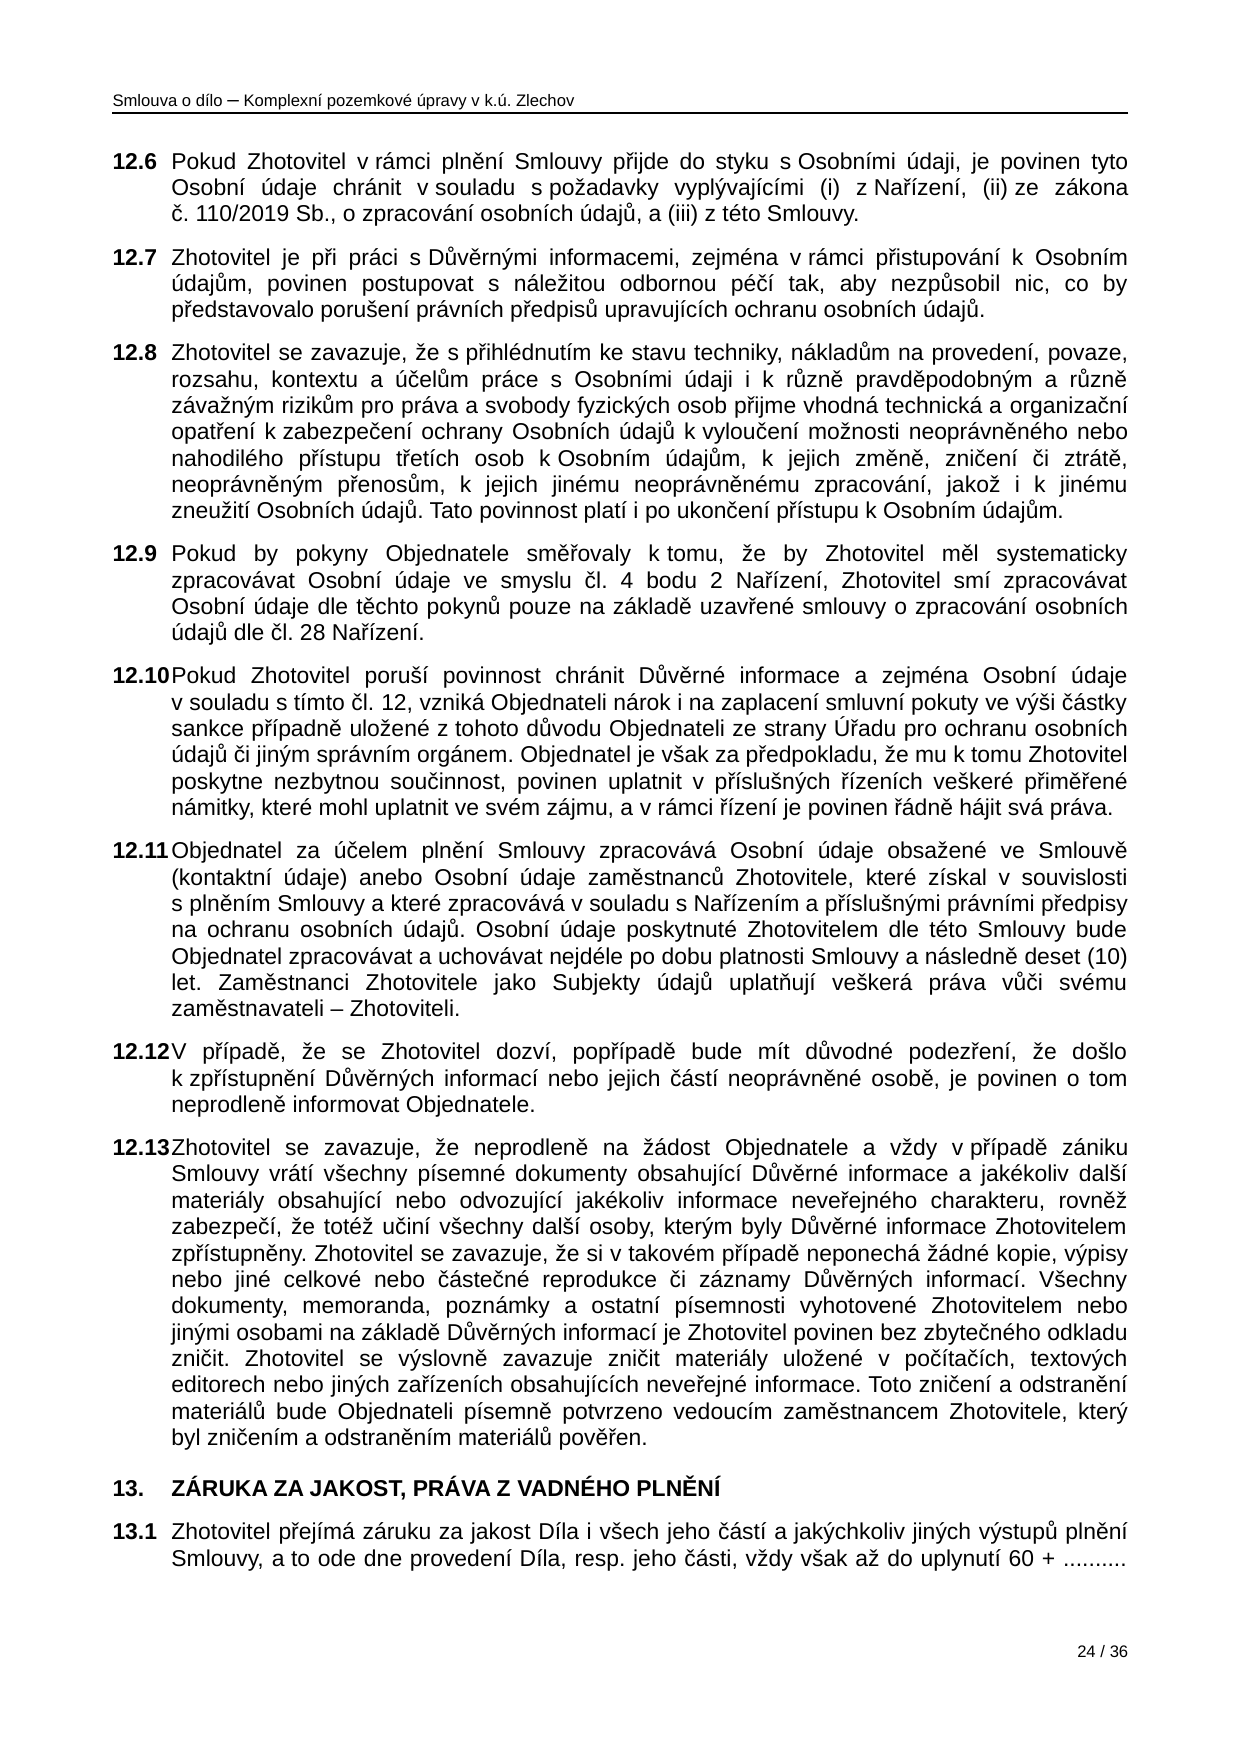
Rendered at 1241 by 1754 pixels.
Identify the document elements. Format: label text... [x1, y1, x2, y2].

text Pokud Zhotovitel poruší povinnost chránit Důvěrné informace a zejména Osobní údaje v souladu s tímto čl. 12, vzniká Objednateli nárok i na zaplacení smluvní pokuty ve výši částky sankce případně uložené z tohoto důvodu Objednateli ze strany Úřadu pro ochranu osobních údajů či jiným správním orgánem. Objednatel je však za předpokladu, že mu k tomu Zhotovitel poskytne nezbytnou součinnost, povinen uplatnit v příslušných řízeních veškeré přiměřené námitky, které mohl uplatnit ve svém zájmu, a v rámci řízení je povinen řádně hájit svá práva. [112, 662, 1128, 821]
text Objednatel za účelem plnění Smlouvy zpracovává Osobní údaje obsažené ve Smlouvě (kontaktní údaje) anebo Osobní údaje zaměstnanců Zhotovitele, které získal v souvislosti s plněním Smlouvy a které zpracovává v souladu s Nařízením a příslušnými právními předpisy na ochranu osobních údajů. Osobní údaje poskytnuté Zhotovitelem dle této Smlouvy bude Objednatel zpracovávat a uchovávat nejdéle po dobu platnosti Smlouvy a následně deset (10) let. Zaměstnanci Zhotovitele jako Subjekty údajů uplatňují veškerá práva vůči svému zaměstnavateli – Zhotoviteli. [112, 837, 1128, 1022]
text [112, 1518, 1128, 1571]
text Zhotovitel se zavazuje, že neprodleně na žádost Objednatele a vždy v případě zániku Smlouvy vrátí všechny písemné dokumenty obsahující Důvěrné informace a jakékoliv další materiály obsahující nebo odvozující jakékoliv informace neveřejného charakteru, rovněž zabezpečí, že totéž učiní všechny další osoby, kterým byly Důvěrné informace Zhotovitelem zpřístupněny. Zhotovitel se zavazuje, že si v takovém případě neponechá žádné kopie, výpisy nebo jiné celkové nebo částečné reprodukce či záznamy Důvěrných informací. Všechny dokumenty, memoranda, poznámky a ostatní písemnosti vyhotovené Zhotovitelem nebo jinými osobami na základě Důvěrných informací je Zhotovitel povinen bez zbytečného odkladu zničit. Zhotovitel se výslovně zavazuje zničit materiály uložené v počítačích, textových editorech nebo jiných zařízeních obsahujících neveřejné informace. Toto zničení a odstranění materiálů bude Objednateli písemně potvrzeno vedoucím zaměstnancem Zhotovitele, který byl zničením a odstraněním materiálů pověřen. [112, 1134, 1128, 1450]
text Zhotovitel se zavazuje, že s přihlédnutím ke stavu techniky, nákladům na provedení, povaze, rozsahu, kontextu a účelům práce s Osobními údaji i k různě pravděpodobným a různě závažným rizikům pro práva a svobody fyzických osob přijme vhodná technická a organizační opatření k zabezpečení ochrany Osobních údajů k vyloučení možnosti neoprávněného nebo nahodilého přístupu třetích osob k Osobním údajům, k jejich změně, zničení či ztrátě, neoprávněným přenosům, k jejich jinému neoprávněnému zpracování, jakož i k jinému zneužití Osobních údajů. Tato povinnost platí i po ukončení přístupu k Osobním údajům. [112, 339, 1128, 524]
text Záruka za jakost, práva z vadného plnění [112, 1475, 1128, 1502]
text Pokud Zhotovitel v rámci plnění Smlouvy přijde do styku s Osobními údaji, je povinen tyto Osobní údaje chránit v souladu s požadavky vyplývajícími (i) z Nařízení, (ii) ze zákona č. 110/2019 Sb., o zpracování osobních údajů, a (iii) z této Smlouvy. [112, 148, 1128, 227]
text V případě, že se Zhotovitel dozví, popřípadě bude mít důvodné podezření, že došlo k zpřístupnění Důvěrných informací nebo jejich částí neoprávněné osobě, je povinen o tom neprodleně informovat Objednatele. [112, 1038, 1128, 1117]
text Zhotovitel je při práci s Důvěrnými informacemi, zejména v rámci přistupování k Osobním údajům, povinen postupovat s náležitou odbornou péčí tak, aby nezpůsobil nic, co by představovalo porušení právních předpisů upravujících ochranu osobních údajů. [112, 243, 1128, 322]
text Pokud by pokyny Objednatele směřovaly k tomu, že by Zhotovitel měl systematicky zpracovávat Osobní údaje ve smyslu čl. 4 bodu 2 Nařízení, Zhotovitel smí zpracovávat Osobní údaje dle těchto pokynů pouze na základě uzavřené smlouvy o zpracování osobních údajů dle čl. 28 Nařízení. [112, 540, 1128, 646]
